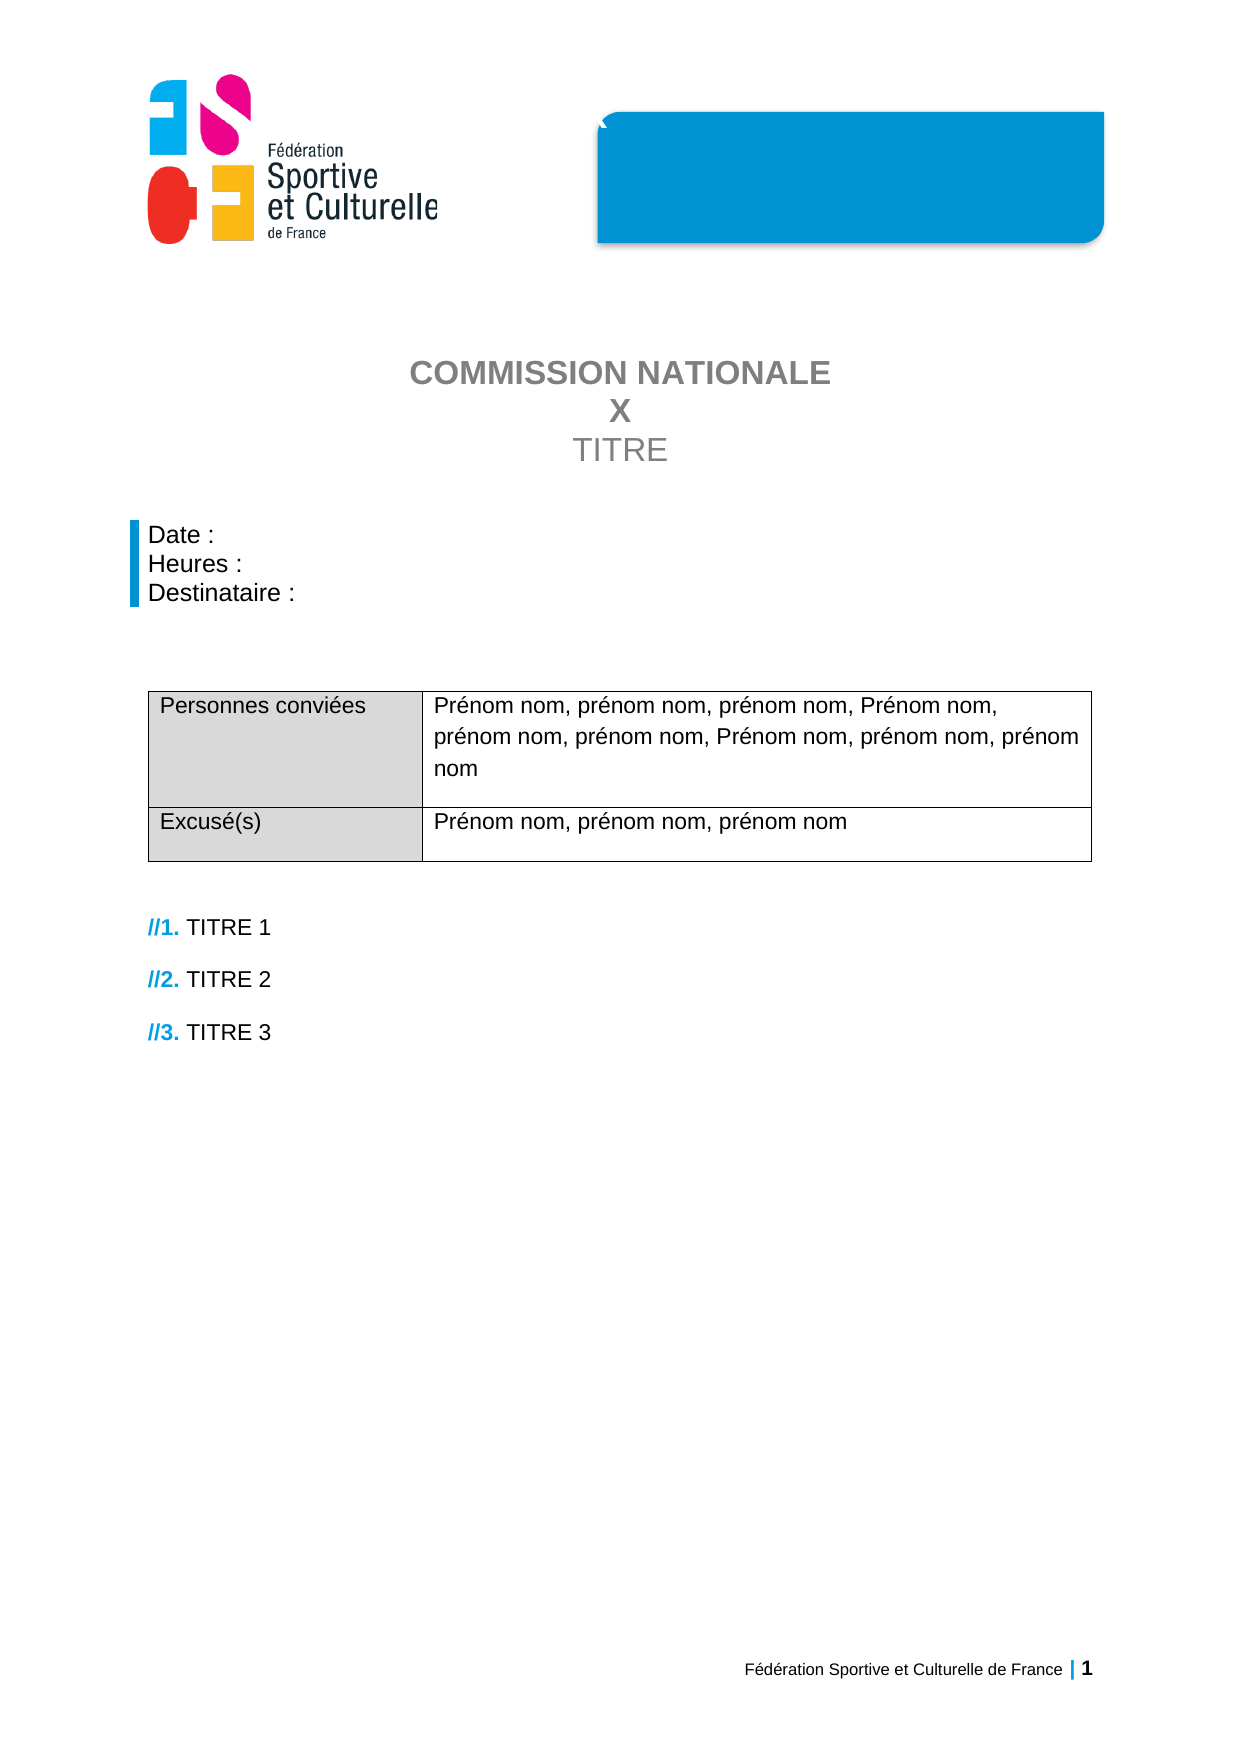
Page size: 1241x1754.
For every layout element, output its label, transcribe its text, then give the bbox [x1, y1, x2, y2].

table_cell Excusé(s) [149, 808, 422, 861]
text commIssion nationale [148, 353, 1092, 391]
table_header Prénom nom, prénom nom, prénom nom, Prénom nom, prénom nom, prénom nom, Prénom nom, prénom nom, prénom nom [423, 692, 1091, 807]
text X Titre [148, 391, 1092, 468]
text //3. TITRE 3 [148, 1019, 1092, 1045]
text //1. TITRE 1 [148, 914, 1092, 940]
text //2. TITRE 2 [148, 966, 1092, 993]
table_cell Prénom nom, prénom nom, prénom nom [423, 808, 1091, 861]
text Date : Heures : Destinataire : [139, 520, 1092, 607]
table_header Personnes conviées [149, 692, 422, 807]
